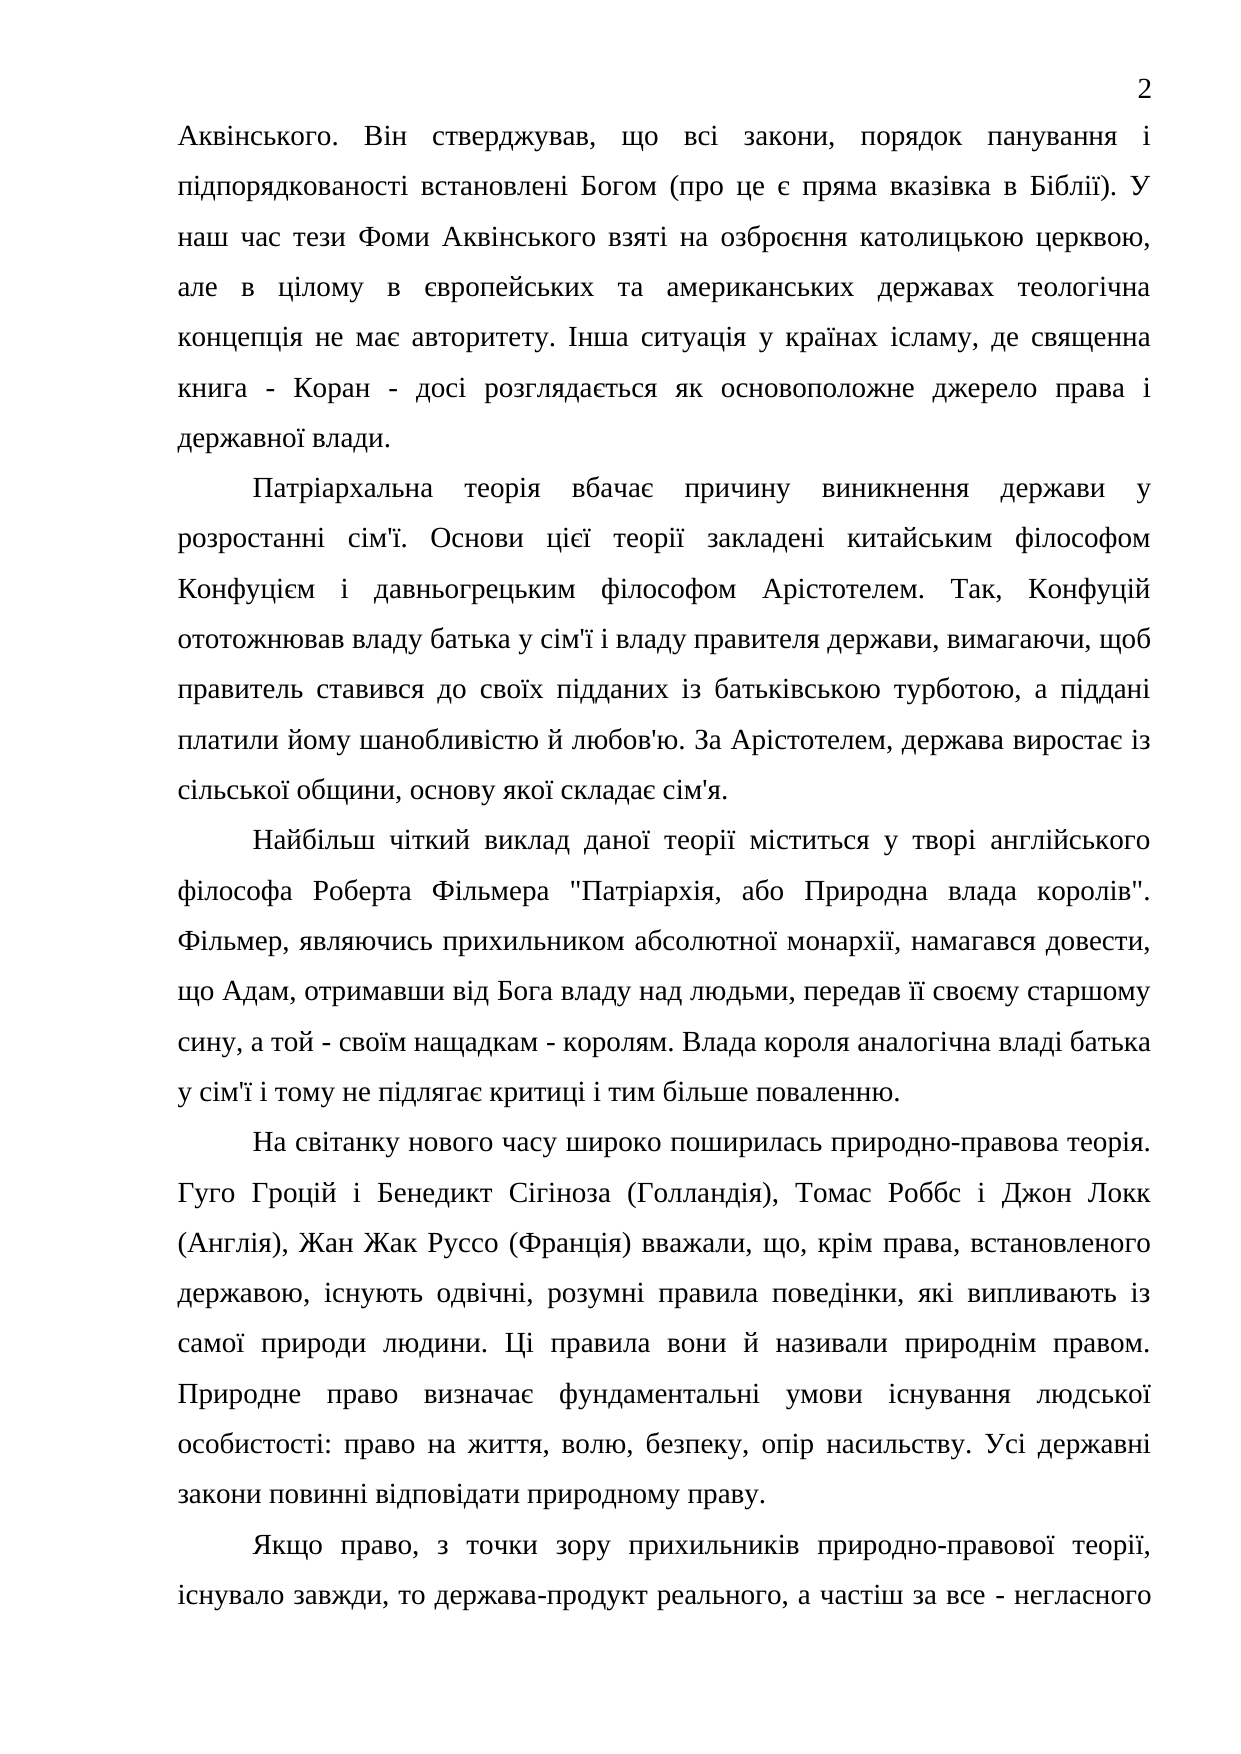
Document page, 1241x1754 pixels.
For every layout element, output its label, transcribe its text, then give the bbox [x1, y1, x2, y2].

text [177, 118, 1152, 453]
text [177, 1527, 1152, 1611]
text Патріархальна теорія вбачає причину виникнення держави у розростанні сім'ї. Основи цієї теорії закладені китайським філософом Конфуцієм і давньогрецьким філософом Арістотелем. Так, Конфуцій ототожнював владу батька у сім'ї і владу правителя держави, вимагаючи, щоб правитель ставився до своїх підданих із батьківською турботою, а піддані платили йому шанобливістю й любов'ю. За Арістотелем, держава виростає із сільської общини, основу якої складає сім'я. [177, 470, 1152, 806]
text На світанку нового часу широко поширилась природно-правова теорія. Гуго Гроцій і Бенедикт Сігіноза (Голландія), Томас Роббс і Джон Локк (Англія), Жан Жак Руссо (Франція) вважали, що, крім права, встановленого державою, існують одвічні, розумні правила поведінки, які випливають із самої природи людини. Ці правила вони й називали природнім правом. Природне право визначає фундаментальні умови існування людської особистості: право на життя, волю, безпеку, опір насильству. Усі державні закони повинні відповідати природному праву. [177, 1124, 1152, 1510]
text Найбільш чіткий виклад даної теорії міститься у творі англійського філософа Роберта Фільмера "Патріархія, або Природна влада королів". Фільмер, являючись прихильником абсолютної монархії, намагався довести, що Адам, отримавши від Бога владу над людьми, передав її своєму старшому сину, а той - своїм нащадкам - королям. Влада короля аналогічна владі батька у сім'ї і тому не підлягає критиці і тим більше поваленню. [177, 822, 1152, 1108]
